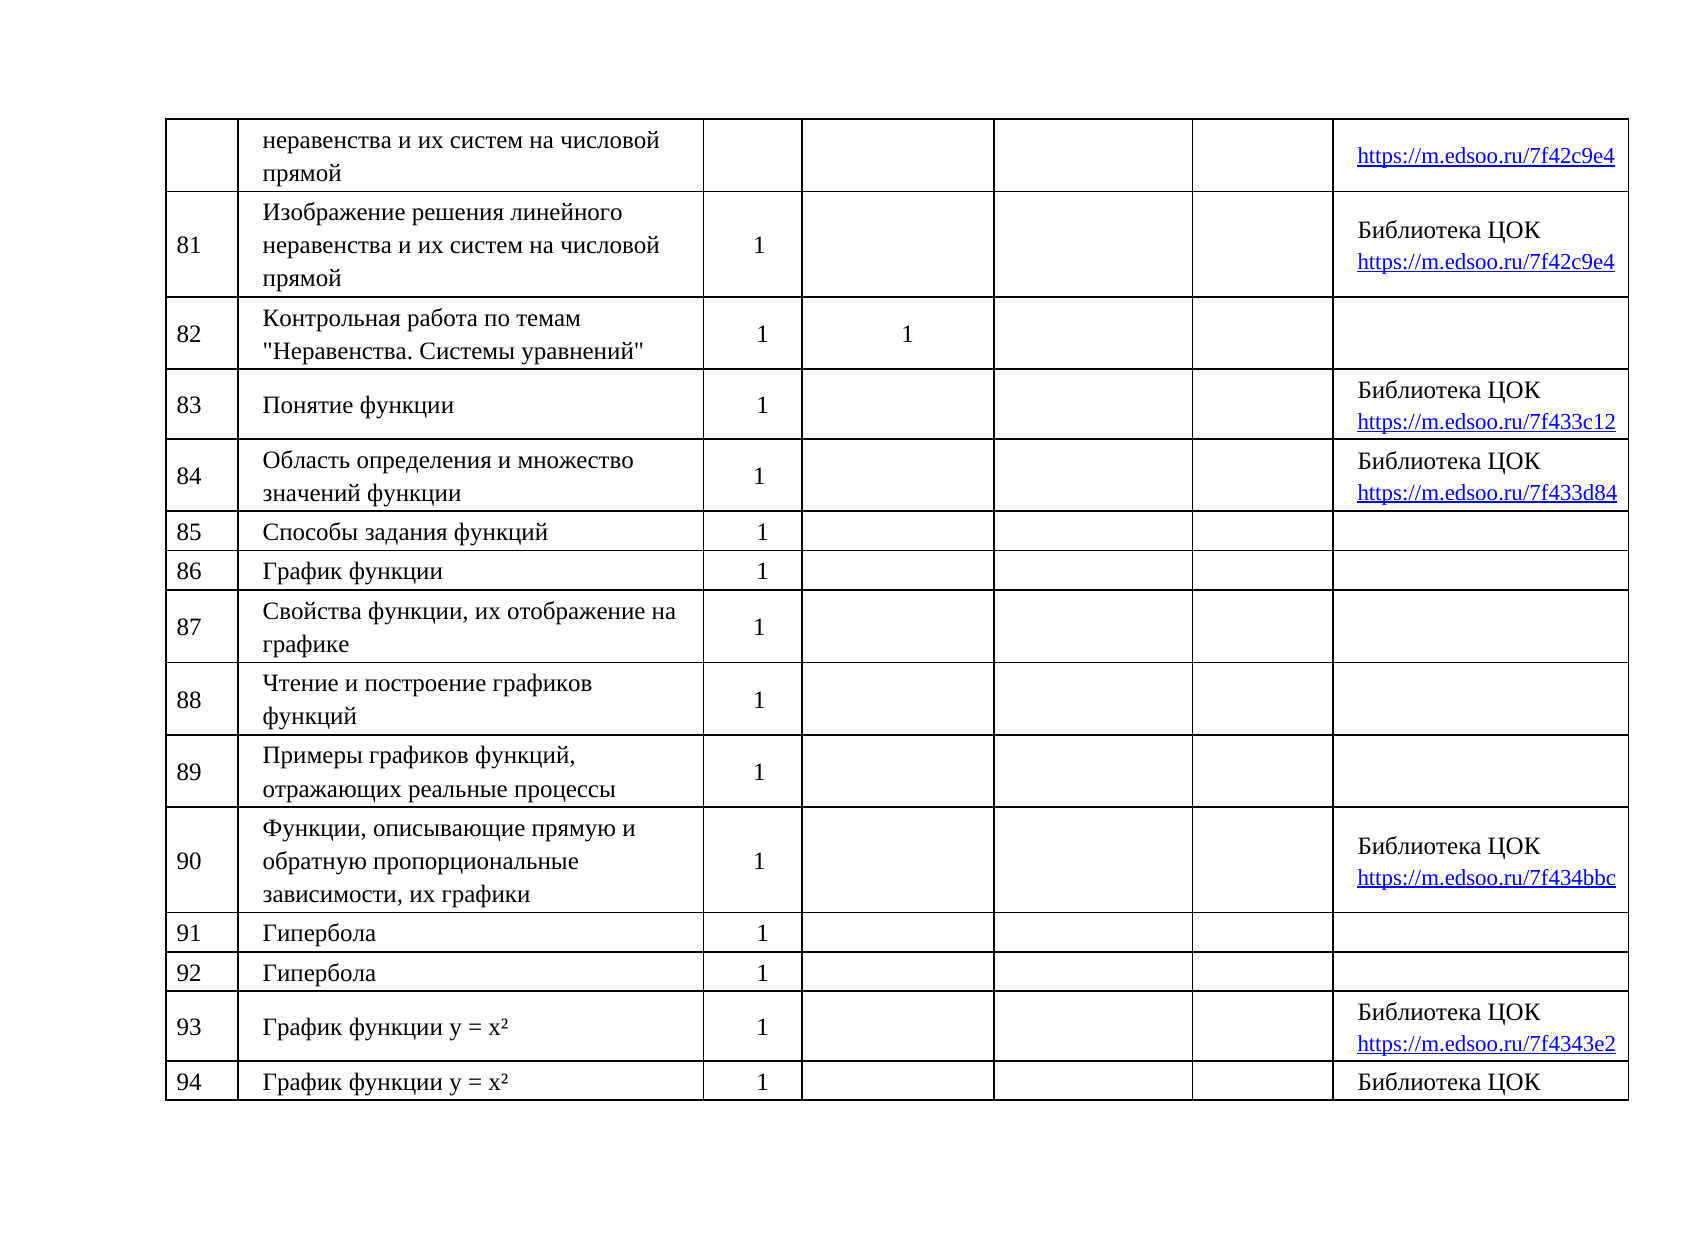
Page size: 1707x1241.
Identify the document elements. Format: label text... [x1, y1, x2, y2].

table_cell 1 [704, 512, 801, 550]
table_cell [1193, 440, 1332, 510]
table_cell [1334, 512, 1628, 550]
table_cell 92 [167, 953, 237, 990]
table_cell 81 [167, 192, 237, 296]
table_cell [1334, 192, 1628, 296]
table_cell [995, 992, 1192, 1060]
table_cell 84 [167, 440, 237, 510]
table_cell [803, 512, 993, 550]
table_cell 83 [167, 370, 237, 438]
table_cell [995, 1062, 1192, 1099]
table_cell Область определения и множество значений функции [239, 440, 703, 510]
table_cell 87 [167, 591, 237, 661]
table_cell 88 [167, 663, 237, 734]
table_cell [995, 808, 1192, 912]
table_cell [1334, 736, 1628, 806]
table_cell График функции [239, 551, 703, 589]
table_cell 1 [704, 663, 801, 734]
table_cell [995, 120, 1192, 191]
table_cell Примеры графиков функций, отражающих реальные процессы [239, 736, 703, 806]
table_cell [995, 736, 1192, 806]
table_cell 1 [704, 551, 801, 589]
table_cell [995, 953, 1192, 990]
table_cell Чтение и построение графиков функций [239, 663, 703, 734]
table_cell [803, 663, 993, 734]
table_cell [1334, 1062, 1628, 1099]
table_cell [1193, 1062, 1332, 1099]
table_cell [1334, 913, 1628, 951]
table_cell [1193, 192, 1332, 296]
table_cell [1193, 736, 1332, 806]
table_cell Контрольная работа по темам "Неравенства. Системы уравнений" [239, 298, 703, 368]
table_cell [1334, 120, 1628, 191]
table_cell [995, 512, 1192, 550]
table_cell [803, 551, 993, 589]
table_cell 1 [704, 1062, 801, 1099]
table_cell 93 [167, 992, 237, 1060]
table_cell 91 [167, 913, 237, 951]
table_cell Функции, описывающие прямую и обратную пропорциональные зависимости, их графики [239, 808, 703, 912]
table_cell [1193, 551, 1332, 589]
table_cell [803, 1062, 993, 1099]
table_cell [995, 551, 1192, 589]
table_cell [1334, 551, 1628, 589]
table_cell 1 [803, 298, 993, 368]
table_cell [1193, 953, 1332, 990]
table_cell [995, 440, 1192, 510]
table_cell [1193, 298, 1332, 368]
table_cell [1193, 120, 1332, 191]
table_cell [1193, 663, 1332, 734]
table_cell 90 [167, 808, 237, 912]
table_cell [803, 953, 993, 990]
table_cell Свойства функции, их отображение на графике [239, 591, 703, 661]
table_cell [995, 591, 1192, 661]
table_cell 82 [167, 298, 237, 368]
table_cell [239, 1062, 703, 1099]
table_cell 86 [167, 551, 237, 589]
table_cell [239, 120, 703, 191]
table_cell 1 [704, 808, 801, 912]
table_cell [803, 192, 993, 296]
table_cell 1 [704, 120, 801, 191]
table_cell [803, 591, 993, 661]
table_cell [803, 992, 993, 1060]
table_cell Понятие функции [239, 370, 703, 438]
table_cell 1 [704, 192, 801, 296]
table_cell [239, 192, 703, 296]
table_cell [1193, 512, 1332, 550]
table_cell 89 [167, 736, 237, 806]
table_cell [1193, 913, 1332, 951]
table_cell 1 [704, 370, 801, 438]
table_cell [1193, 370, 1332, 438]
table_cell [1334, 663, 1628, 734]
table_cell График функции y = x² [239, 992, 703, 1060]
table_cell [995, 298, 1192, 368]
table_cell [995, 913, 1192, 951]
table_cell [1193, 992, 1332, 1060]
table_cell 1 [704, 440, 801, 510]
table_cell 1 [704, 992, 801, 1060]
table_cell 1 [704, 298, 801, 368]
table_cell 85 [167, 512, 237, 550]
table_cell 1 [704, 953, 801, 990]
table_cell Гипербола [239, 953, 703, 990]
table_cell [803, 370, 993, 438]
table_cell 1 [704, 591, 801, 661]
table_cell [1334, 591, 1628, 661]
table_cell [803, 913, 993, 951]
table_cell [1193, 591, 1332, 661]
table_cell [995, 370, 1192, 438]
table_cell [1193, 808, 1332, 912]
table_cell Библиотека ЦОК https://m.edsoo.ru/7f434bbc [1334, 808, 1628, 912]
table_cell [803, 120, 993, 191]
table_cell 1 [704, 736, 801, 806]
table_cell Библиотека ЦОК https://m.edsoo.ru/7f433c12 [1334, 370, 1628, 438]
table_cell [995, 663, 1192, 734]
table_cell 1 [704, 913, 801, 951]
table_cell [803, 808, 993, 912]
table_cell Библиотека ЦОК https://m.edsoo.ru/7f433d84 [1334, 440, 1628, 510]
table_cell Способы задания функций [239, 512, 703, 550]
table_cell Гипербола [239, 913, 703, 951]
table_cell [1334, 298, 1628, 368]
table_cell [803, 440, 993, 510]
table_cell 94 [167, 1062, 237, 1099]
table_cell [995, 192, 1192, 296]
table_cell [1334, 953, 1628, 990]
table_cell Библиотека ЦОК https://m.edsoo.ru/7f4343e2 [1334, 992, 1628, 1060]
table_cell [803, 736, 993, 806]
table_cell 80 [167, 120, 237, 191]
